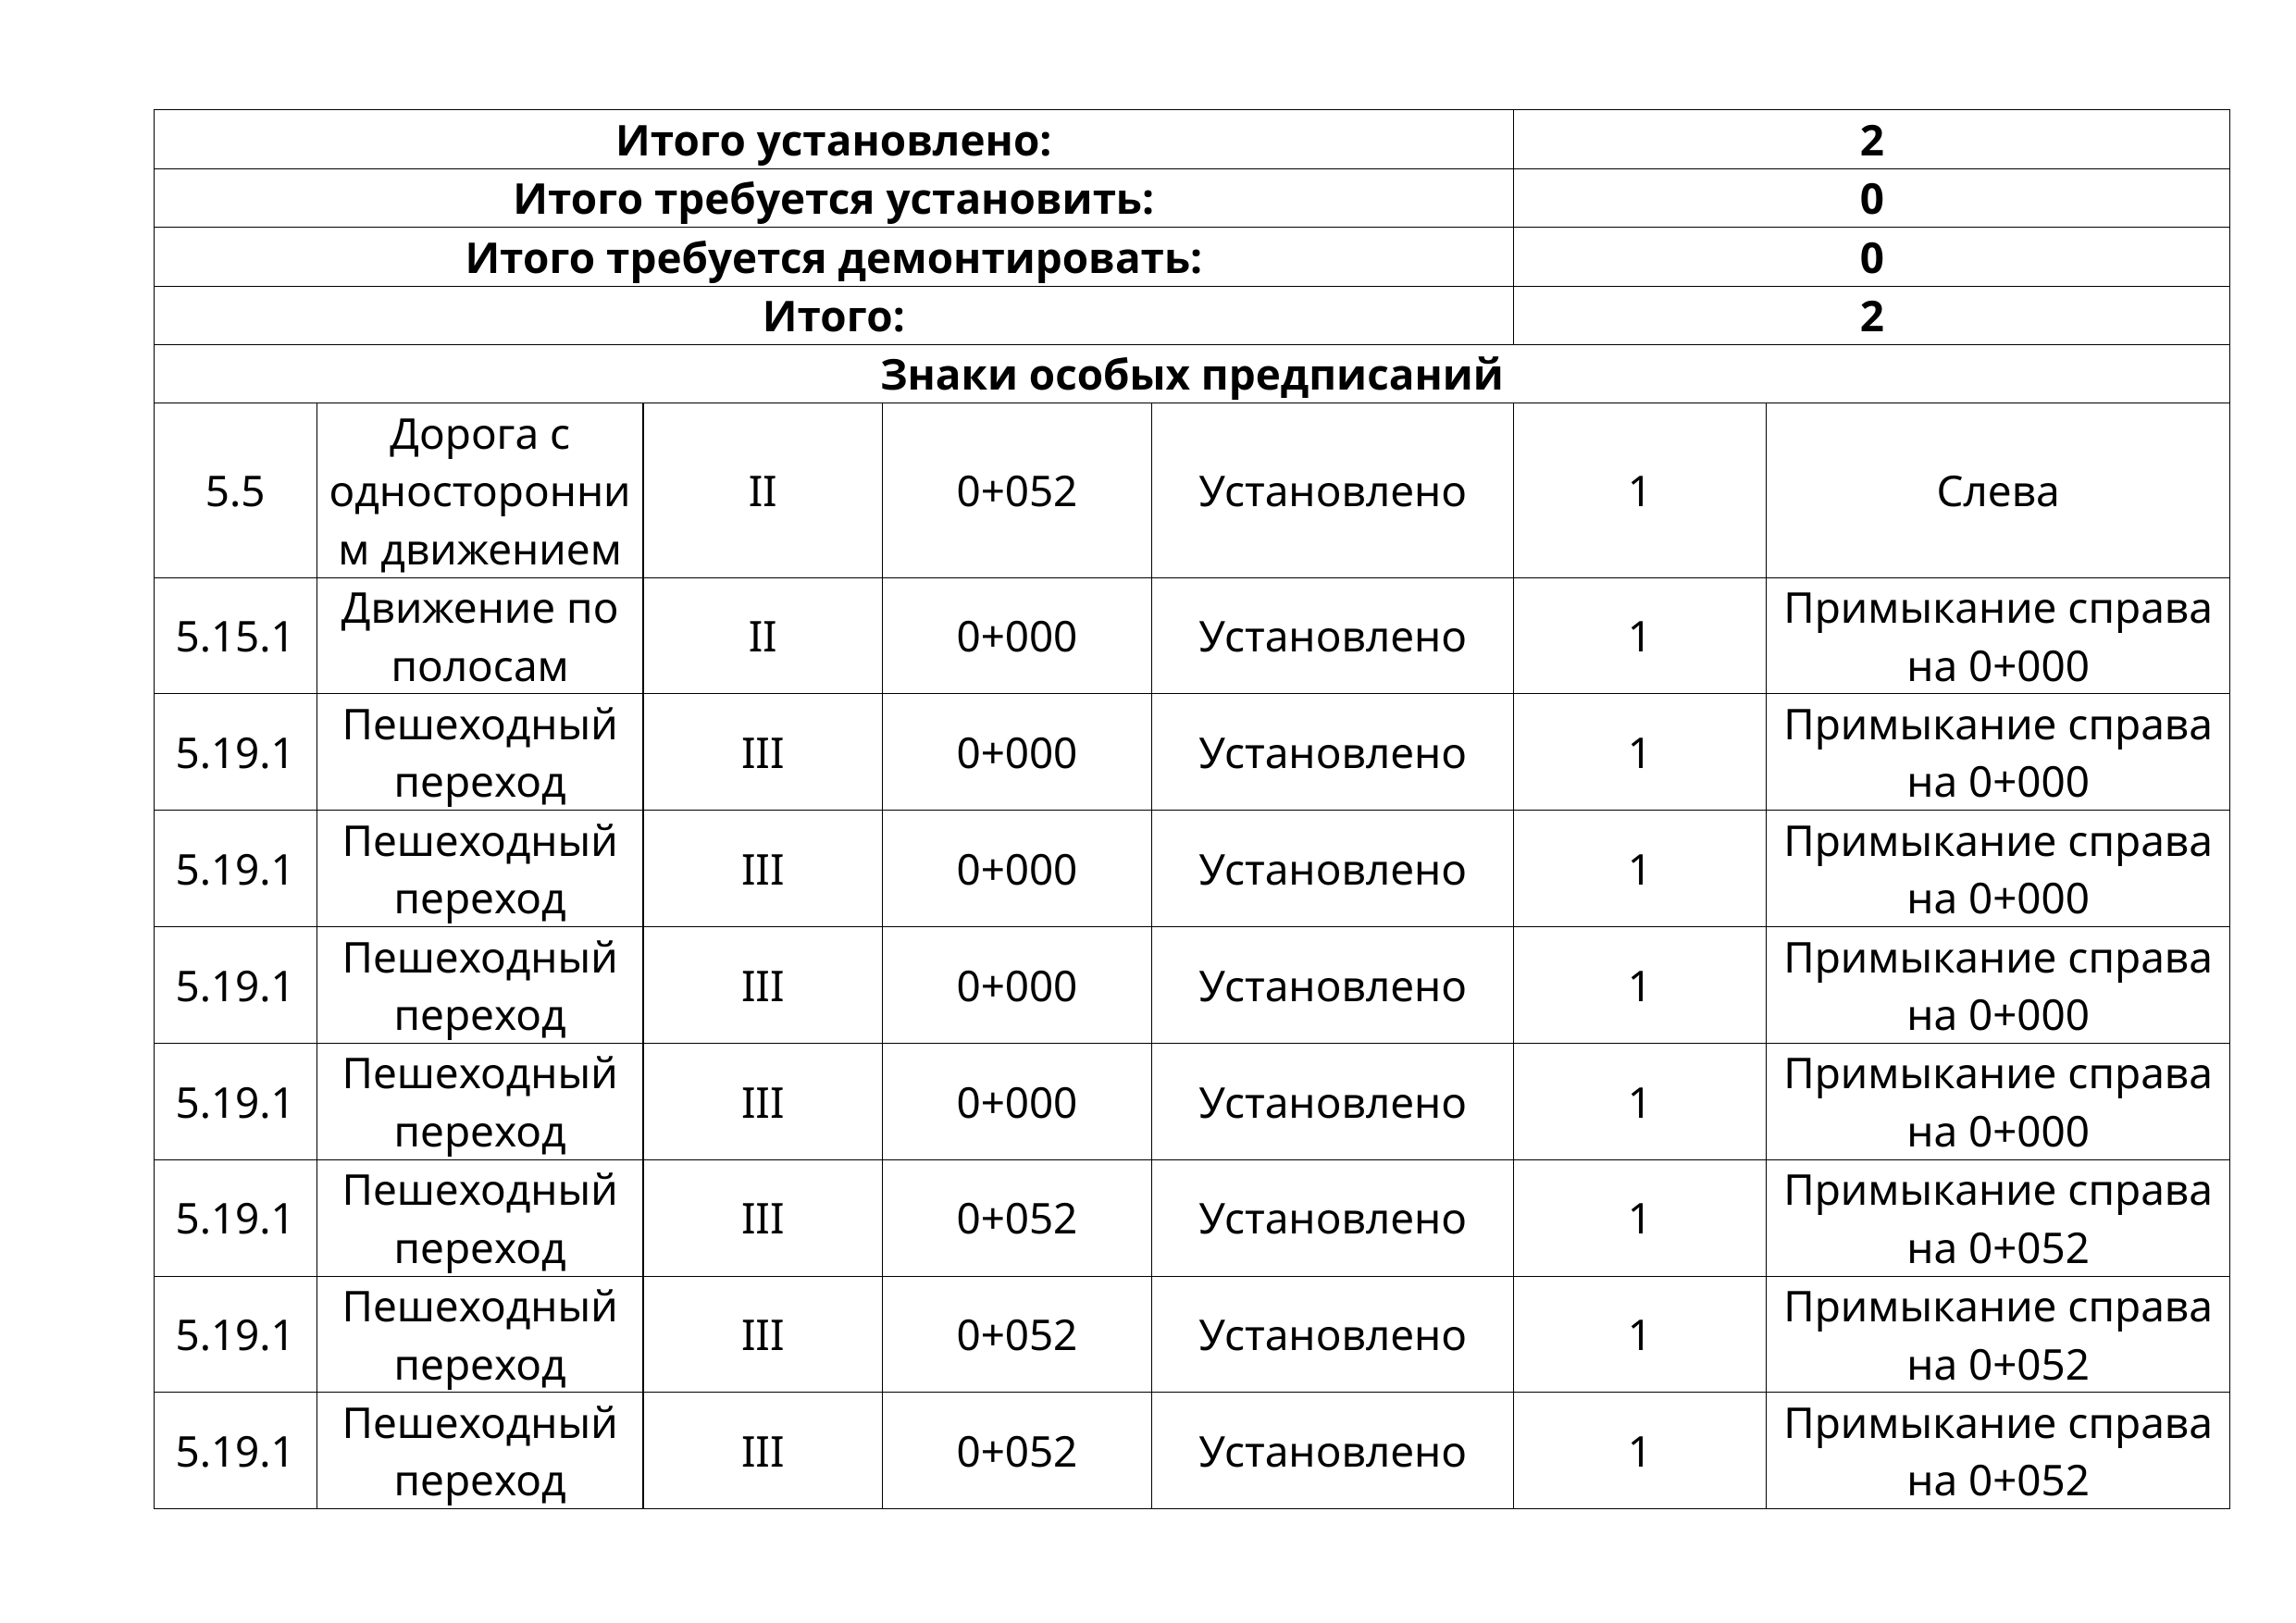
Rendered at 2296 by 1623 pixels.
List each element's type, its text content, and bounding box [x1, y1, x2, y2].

table_cell Пешеходный переход [317, 811, 642, 926]
table_cell Установлено [1152, 403, 1513, 576]
table_cell Установлено [1152, 927, 1513, 1043]
table_cell 1 [1514, 694, 1766, 810]
table_cell Примыкание справа на 0+000 [1767, 811, 2229, 926]
table_cell 0+000 [883, 811, 1151, 926]
table_cell Установлено [1152, 694, 1513, 810]
table_cell 1 [1514, 1160, 1766, 1275]
table_cell 5.15.1 [155, 578, 316, 693]
table_cell 0+052 [883, 403, 1151, 576]
table_cell Установлено [1152, 1044, 1513, 1159]
table_cell Итого требуется установить: [155, 169, 1513, 227]
table_cell Примыкание справа на 0+000 [1767, 694, 2229, 810]
table_cell Установлено [1152, 578, 1513, 693]
table_cell Итого: [155, 287, 1513, 344]
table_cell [1767, 1393, 2229, 1508]
table_cell Пешеходный переход [317, 1160, 642, 1275]
table_cell Установлено [1152, 811, 1513, 926]
table_cell 5.5 [155, 403, 316, 576]
table_cell III [644, 811, 882, 926]
table_cell 0+000 [883, 694, 1151, 810]
table_cell Примыкание справа на 0+052 [1767, 1160, 2229, 1275]
table_cell 0+052 [883, 1393, 1151, 1508]
table_cell II [644, 403, 882, 576]
table_cell 2 [1514, 110, 2229, 168]
table_cell III [644, 1393, 882, 1508]
table_cell Знаки особых предписаний [155, 345, 2229, 403]
table_cell Установлено [1152, 1277, 1513, 1392]
table_cell 0+000 [883, 927, 1151, 1043]
table_cell Движение по полосам [317, 578, 642, 693]
table_cell 5.19.1 [155, 927, 316, 1043]
table_cell Пешеходный переход [317, 694, 642, 810]
table_cell 0+000 [883, 578, 1151, 693]
table_cell Установлено [1152, 1393, 1513, 1508]
table_cell 1 [1514, 1277, 1766, 1392]
table_cell 5.19.1 [155, 1160, 316, 1275]
table_cell 5.19.1 [155, 1277, 316, 1392]
table_cell Пешеходный переход [317, 1044, 642, 1159]
table_cell 1 [1514, 403, 1766, 576]
table_cell 2 [1514, 287, 2229, 344]
table_cell 5.19.1 [155, 694, 316, 810]
table_cell 0 [1514, 169, 2229, 227]
table_cell III [644, 694, 882, 810]
table_cell II [644, 578, 882, 693]
table_cell Примыкание справа на 0+000 [1767, 927, 2229, 1043]
table_cell III [644, 1160, 882, 1275]
table_cell Пешеходный переход [317, 1277, 642, 1392]
table_cell Итого установлено: [155, 110, 1513, 168]
table_cell 0+052 [883, 1160, 1151, 1275]
table_cell 0+000 [883, 1044, 1151, 1159]
table_cell 0+052 [883, 1277, 1151, 1392]
table_cell Дорога с односторонним движением [317, 403, 642, 576]
table_cell Примыкание справа на 0+000 [1767, 578, 2229, 693]
table_cell 1 [1514, 578, 1766, 693]
table_cell Пешеходный переход [317, 927, 642, 1043]
table_cell 5.19.1 [155, 1393, 316, 1508]
table_cell 1 [1514, 927, 1766, 1043]
table_cell III [644, 927, 882, 1043]
table_cell Итого требуется демонтировать: [155, 228, 1513, 285]
table_cell Примыкание справа на 0+000 [1767, 1044, 2229, 1159]
table_cell 1 [1514, 1044, 1766, 1159]
table_cell III [644, 1044, 882, 1159]
table_cell 1 [1514, 811, 1766, 926]
table_cell Примыкание справа на 0+052 [1767, 1277, 2229, 1392]
table_cell 0 [1514, 228, 2229, 285]
table_cell Слева [1767, 403, 2229, 576]
table_cell Пешеходный переход [317, 1393, 642, 1508]
table_cell Установлено [1152, 1160, 1513, 1275]
table_cell 1 [1514, 1393, 1766, 1508]
table_cell 5.19.1 [155, 811, 316, 926]
table_cell 5.19.1 [155, 1044, 316, 1159]
table_cell III [644, 1277, 882, 1392]
